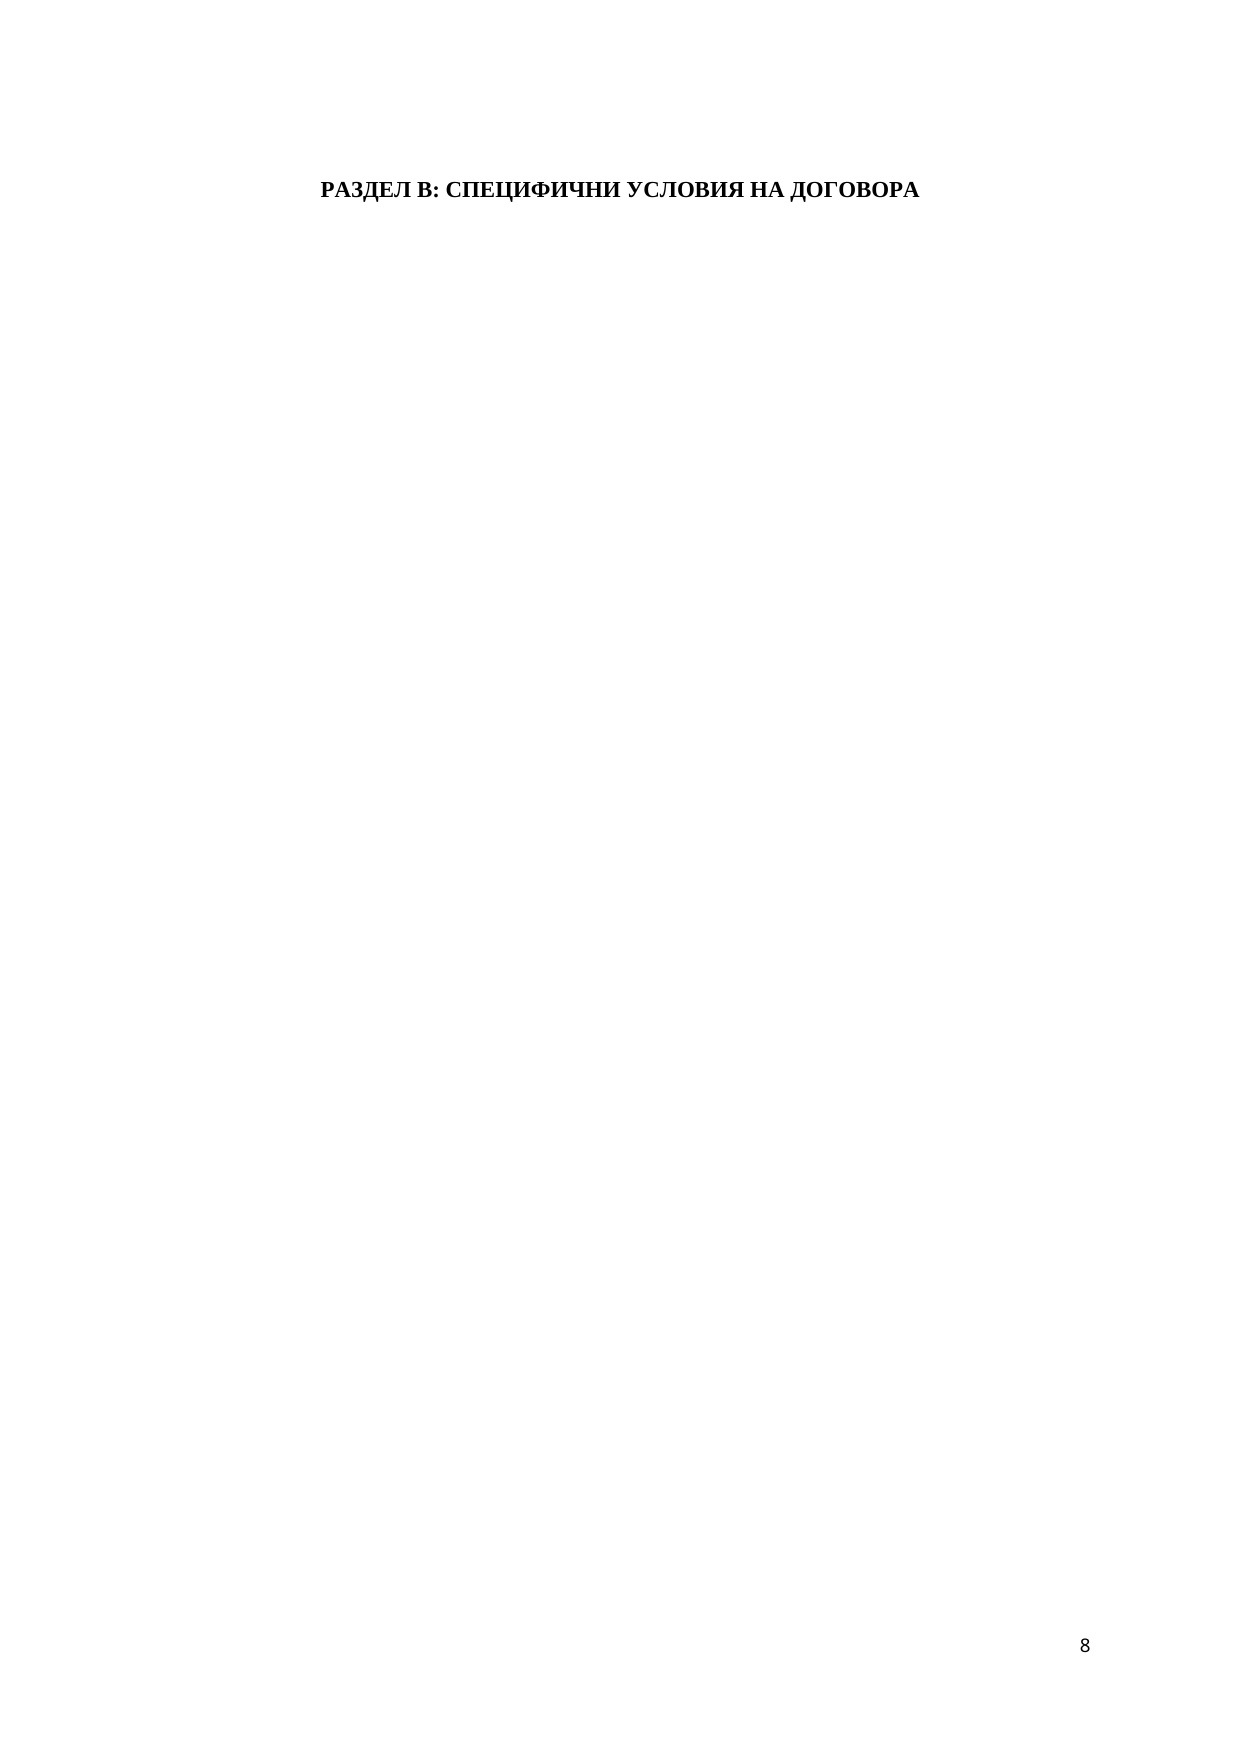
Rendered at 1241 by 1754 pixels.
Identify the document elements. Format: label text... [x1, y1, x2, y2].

text РАЗДЕЛ В: СПЕЦИФИЧНИ УСЛОВИЯ НА ДОГОВОРА [150, 176, 1090, 203]
